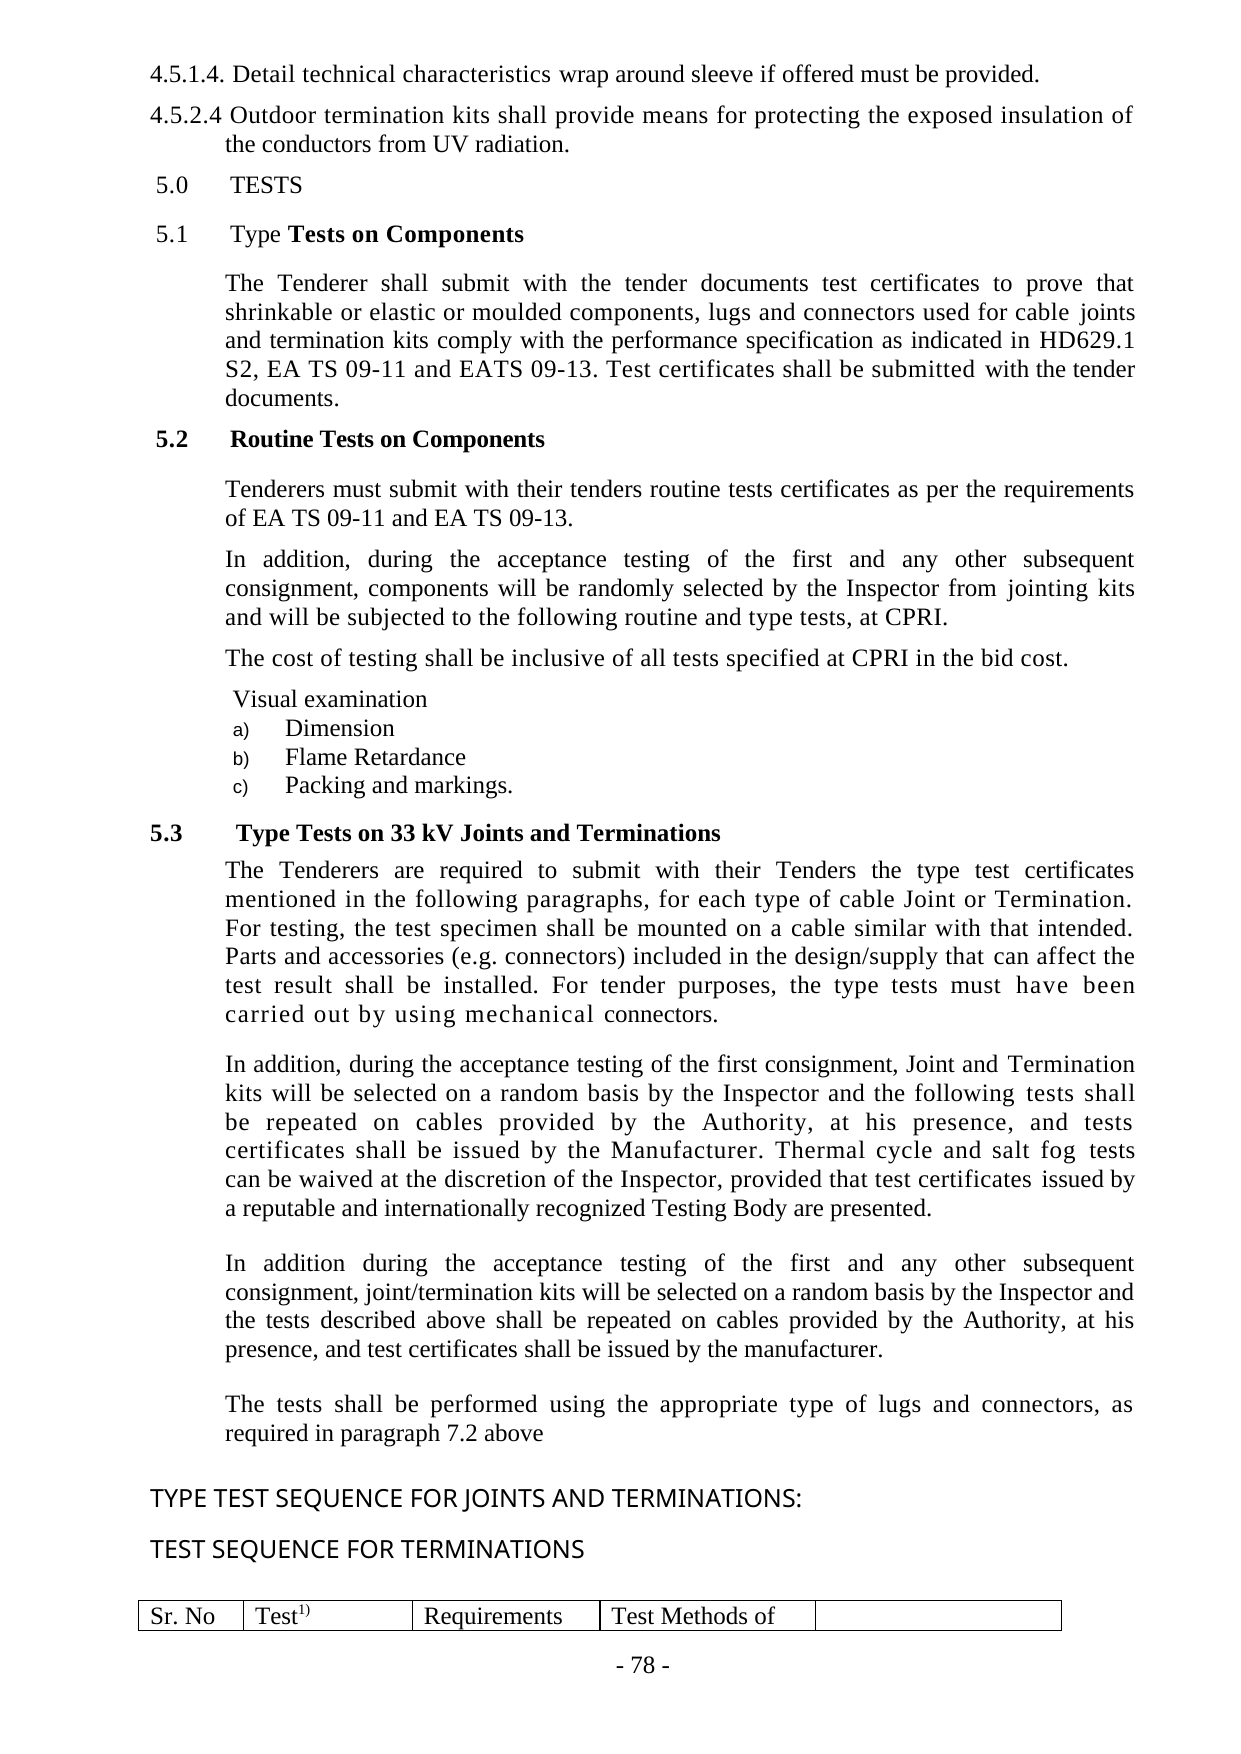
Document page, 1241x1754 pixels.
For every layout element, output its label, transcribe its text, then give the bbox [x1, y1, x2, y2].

text In addition during the acceptance testing of the first and any other subsequent consignment, joint/termination kits will be selected on a random basis by the Inspector and the tests described above shall be repeated on cables provided by the Authority, at his presence, and test certificates shall be issued by the manufacturer. [225, 1248, 1135, 1363]
text The tests shall be performed using the appropriate type of lugs and connectors, as required in paragraph 7.2 above [225, 1389, 1135, 1447]
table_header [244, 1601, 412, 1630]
text 4.5.1.4. Detail technical characteristics wrap around sleeve if offered must be provided. [150, 59, 1135, 88]
text TEST SEQUENCE FOR TERMINATIONS [150, 1532, 1135, 1566]
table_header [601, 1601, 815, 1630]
text The cost of testing shall be inclusive of all tests specified at CPRI in the bid cost. [225, 643, 1135, 672]
list Packing and markings. [233, 770, 1135, 799]
text 5.3 Type Tests on 33 kV Joints and Terminations [150, 818, 1135, 846]
text The Tenderers are required to submit with their Tenders the type test certificates mentioned in the following paragraphs, for each type of cable Joint or Termination. For testing, the test specimen shall be mounted on a cable similar with that intended. Parts and accessories (e.g. connectors) included in the design/supply that can affect the test result shall be installed. For tender purposes, the type tests must have been carried out by using mechanical connectors. [225, 855, 1135, 1028]
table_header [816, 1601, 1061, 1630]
text Visual examination [232, 684, 1135, 713]
text 5.0 TESTS [150, 170, 1135, 199]
text In addition, during the acceptance testing of the first and any other subsequent consignment, components will be randomly selected by the Inspector from jointing kits and will be subjected to the following routine and type tests, at CPRI. [225, 544, 1135, 630]
text Tenderers must submit with their tenders routine tests certificates as per the requirements of EA TS 09-11 and EA TS 09-13. [225, 474, 1135, 532]
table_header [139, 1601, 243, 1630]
list Dimension [233, 713, 1135, 742]
text In addition, during the acceptance testing of the first consignment, Joint and Termination kits will be selected on a random basis by the Inspector and the following tests shall be repeated on cables provided by the Authority, at his presence, and tests certificates shall be issued by the Manufacturer. Thermal cycle and salt fog tests can be waived at the discretion of the Inspector, provided that test certificates issued by a reputable and internationally recognized Testing Body are presented. [225, 1049, 1135, 1222]
list Flame Retardance [233, 742, 1135, 770]
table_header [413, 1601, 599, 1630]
text TYPE TEST SEQUENCE FOR JOINTS AND TERMINATIONS: [150, 1481, 1135, 1515]
text The Tenderer shall submit with the tender documents test certificates to prove that shrinkable or elastic or moulded components, lugs and connectors used for cable joints and termination kits comply with the performance specification as indicated in HD629.1 S2, EA TS 09-11 and EATS 09-13. Test certificates shall be submitted with the tender documents. [225, 268, 1135, 412]
text 5.2 Routine Tests on Components [150, 424, 1135, 453]
text 5.1 Type Tests on Components [150, 219, 1135, 248]
text 4.5.2.4 Outdoor termination kits shall provide means for protecting the exposed insulation of the conductors from UV radiation. [150, 100, 1135, 158]
